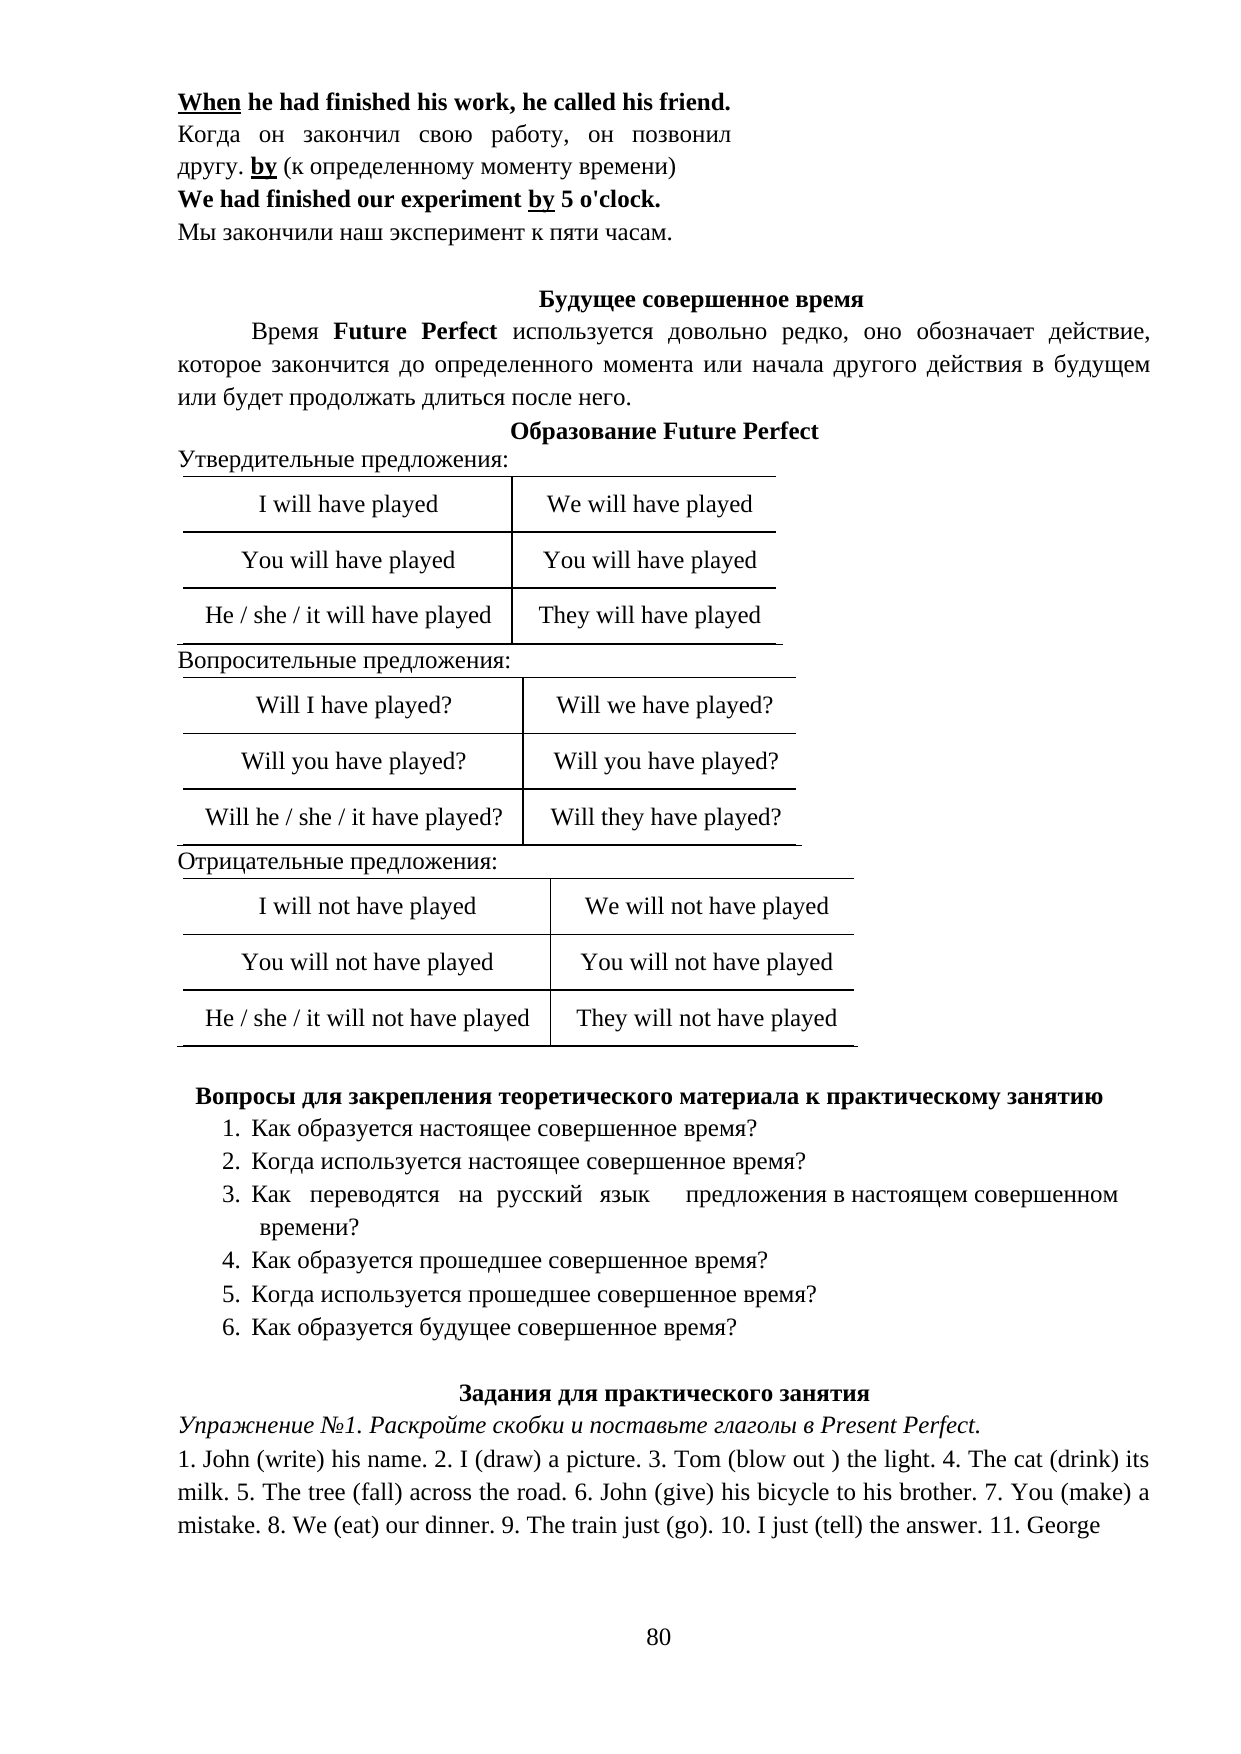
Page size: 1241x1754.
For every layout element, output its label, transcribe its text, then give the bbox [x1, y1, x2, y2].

list Как образуется будущее совершенное время? [222, 1312, 1215, 1340]
text Отрицательные предложения: [177, 846, 1215, 875]
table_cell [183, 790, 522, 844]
subtitle We had finished our experiment by 5 o'clock. [177, 184, 1215, 213]
subtitle Образование Future Perfect [510, 416, 1215, 444]
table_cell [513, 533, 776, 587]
text When he had finished his work, he called his friend. Когда он закончил свою работу, он позвонил другу. by (к определенному моменту времени) [177, 87, 732, 180]
list Когда используется прошедшее совершенное время? [222, 1279, 1215, 1307]
text 1. John (write) his name. 2. I (draw) a picture. 3. Tom (blow out ) the light. 4. The cat (drink) its milk. 5. The tree (fall) across the road. 6. John (give) his bicycle to his brother. 7. You (make) a mistake. 8. We (eat) our dinner. 9. The train just (go). 10. I just (tell) the answer. 11. George [177, 1444, 1152, 1539]
list Как образуется настоящее совершенное время? [222, 1113, 1215, 1142]
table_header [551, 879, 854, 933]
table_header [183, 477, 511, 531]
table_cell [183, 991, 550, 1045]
list Как переводятся на русский язык предложения в настоящем совершенном времени? [222, 1179, 1152, 1241]
list Как образуется прошедшее совершенное время? [222, 1246, 1215, 1274]
text Мы закончили наш эксперимент к пяти часам. [177, 217, 1215, 246]
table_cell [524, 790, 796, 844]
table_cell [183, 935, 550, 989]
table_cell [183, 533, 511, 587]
list Когда используется настоящее совершенное время? [222, 1146, 1215, 1175]
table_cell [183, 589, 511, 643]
subtitle Задания для практического занятия [458, 1378, 1215, 1407]
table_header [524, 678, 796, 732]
subtitle Будущее совершенное время [538, 284, 1215, 313]
text Вопросительные предложения: [177, 645, 1215, 674]
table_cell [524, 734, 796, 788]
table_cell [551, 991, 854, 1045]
subtitle Вопросы для закрепления теоретического материала к практическому занятию [195, 1081, 1215, 1109]
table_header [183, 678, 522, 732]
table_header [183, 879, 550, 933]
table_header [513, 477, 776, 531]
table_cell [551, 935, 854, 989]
text Упражнение №1. Раскройте скобки и поставьте глаголы в Present Perfect. [177, 1411, 1215, 1439]
text Утвердительные предложения: [177, 444, 1215, 473]
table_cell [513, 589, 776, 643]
text Время Future Perfect используется довольно редко, оно обозначает действие, которое закончится до определенного момента или начала другого действия в будущем или будет продолжать длиться после него. [177, 316, 1151, 411]
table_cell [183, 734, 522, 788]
